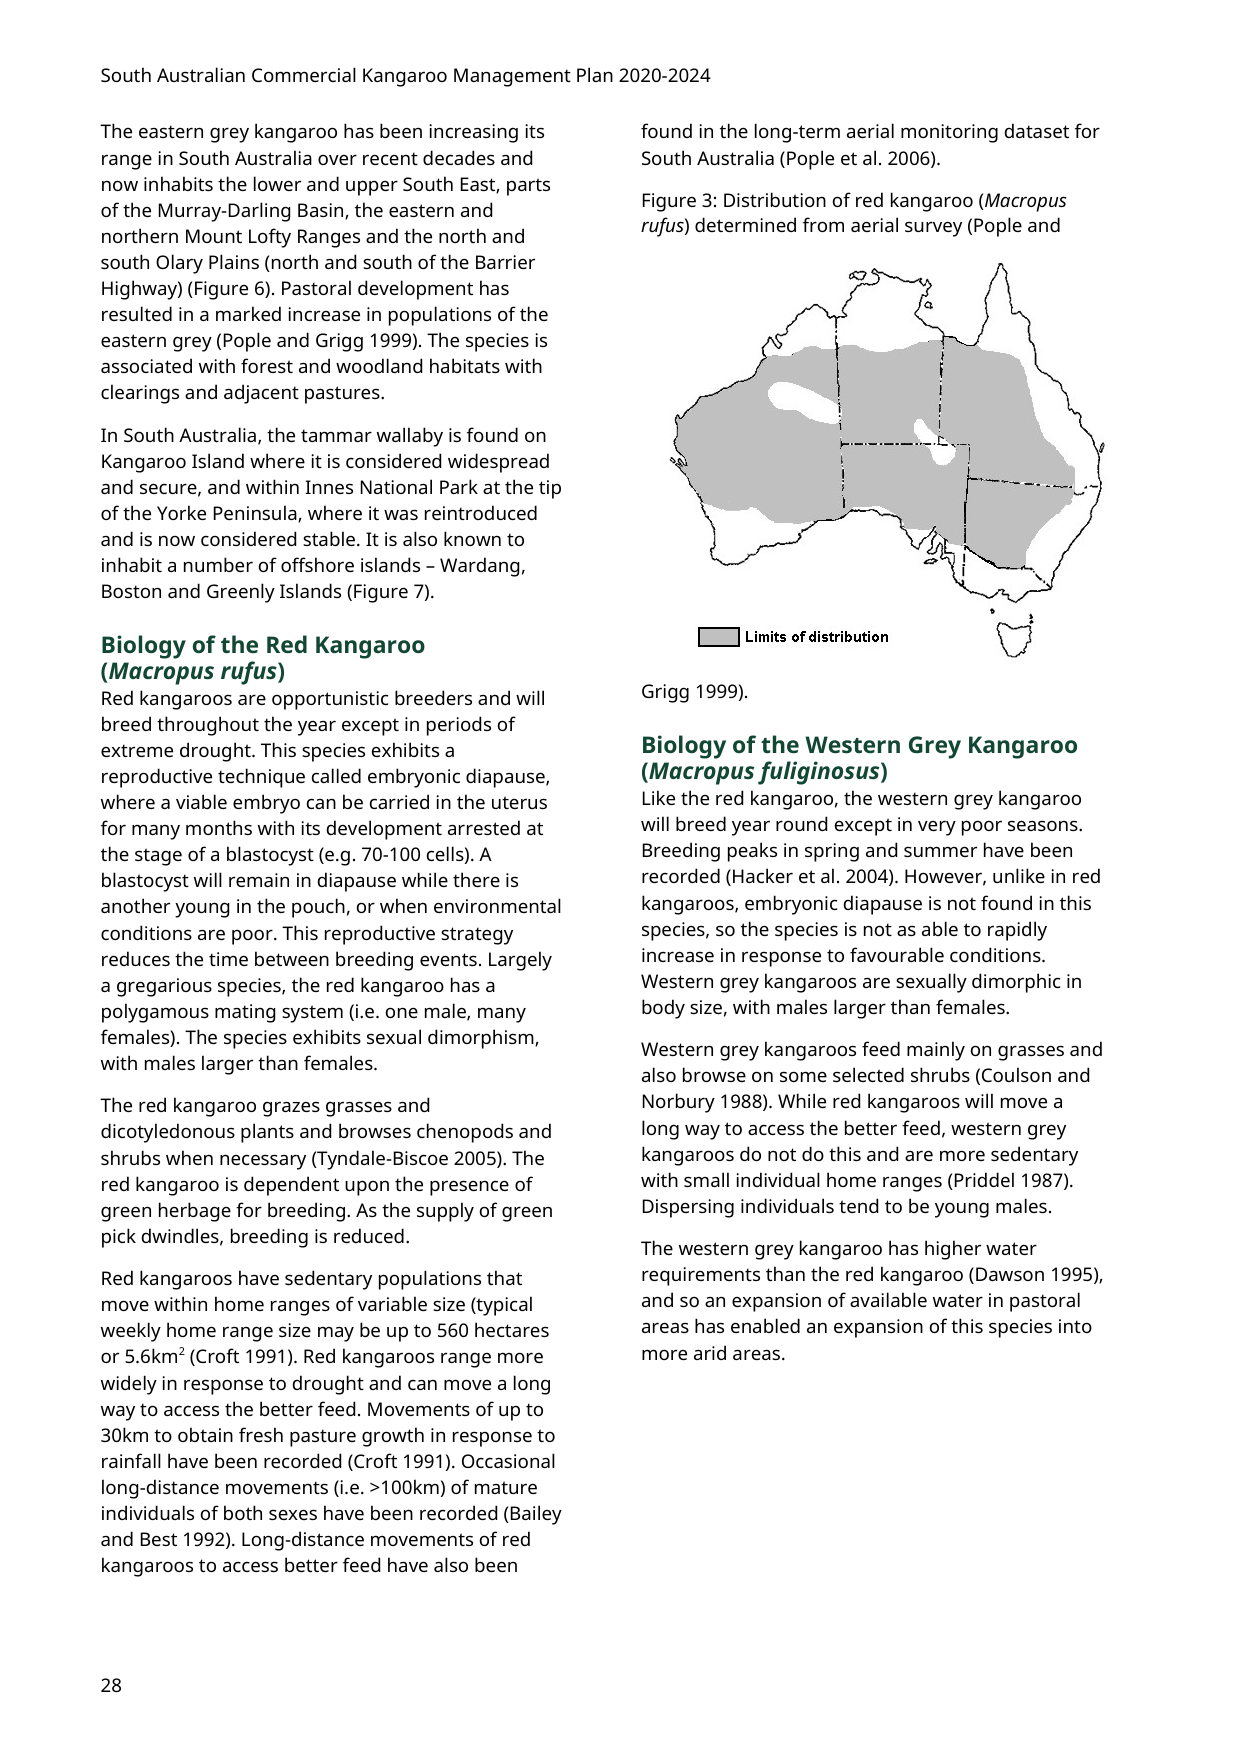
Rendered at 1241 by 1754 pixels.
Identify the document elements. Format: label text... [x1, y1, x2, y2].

text Figure 3: Distribution of red kangaroo (Macropus rufus) determined from aerial survey (Pople and Grigg 1999). [641, 187, 1107, 704]
subtitle Biology of the Western Grey Kangaroo (Macropus fuliginosus) [641, 733, 1107, 785]
text In South Australia, the tammar wallaby is found on Kangaroo Island where it is considered widespread and secure, and within Innes National Park at the tip of the Yorke Peninsula, where it was reintroduced and is now considered stable. It is also known to inhabit a number of offshore islands – Wardang, Boston and Greenly Islands (Figure 7). [100, 421, 567, 603]
text Western grey kangaroos feed mainly on grasses and also browse on some selected shrubs (Coulson and Norbury 1988). While red kangaroos will move a long way to access the better feed, western grey kangaroos do not do this and are more sedentary with small individual home ranges (Priddel 1987). Dispersing individuals tend to be young males. [641, 1036, 1107, 1218]
text The red kangaroo grazes grasses and dicotyledonous plants and browses chenopods and shrubs when necessary (Tyndale-Biscoe 2005). The red kangaroo is dependent upon the presence of green herbage for breeding. As the supply of green pick dwindles, breeding is reduced. [100, 1092, 567, 1248]
text Red kangaroos have sedentary populations that move within home ranges of variable size (typical weekly home range size may be up to 560 hectares or 5.6km2 (Croft 1991). Red kangaroos range more widely in response to drought and can move a long way to access the better feed. Movements of up to 30km to obtain fresh pasture growth in response to rainfall have been recorded (Croft 1991). Occasional long-distance movements (i.e. >100km) of mature individuals of both sexes have been recorded (Bailey and Best 1992). Long-distance movements of red kangaroos to access better feed have also been found in the long-term aerial monitoring dataset for South Australia (Pople et al. 2006). [100, 1265, 567, 1577]
text Like the red kangaroo, the western grey kangaroo will breed year round except in very poor seasons. Breeding peaks in spring and summer have been recorded (Hacker et al. 2004). However, unlike in red kangaroos, embryonic diapause is not found in this species, so the species is not as able to rapidly increase in response to favourable conditions. Western grey kangaroos are sexually dimorphic in body size, with males larger than females. [641, 785, 1107, 1019]
text The eastern grey kangaroo has been increasing its range in South Australia over recent decades and now inhabits the lower and upper South East, parts of the Murray-Darling Basin, the eastern and northern Mount Lofty Ranges and the north and south Olary Plains (north and south of the Barrier Highway) (Figure 6). Pastoral development has resulted in a marked increase in populations of the eastern grey (Pople and Grigg 1999). The species is associated with forest and woodland habitats with clearings and adjacent pastures. [100, 118, 567, 404]
subtitle Biology of the Red Kangaroo (Macropus rufus) [100, 633, 567, 685]
text The western grey kangaroo has higher water requirements than the red kangaroo (Dawson 1995), and so an expansion of available water in pastoral areas has enabled an expansion of this species into more arid areas. [641, 1235, 1107, 1365]
text Red kangaroos are opportunistic breeders and will breed throughout the year except in periods of extreme drought. This species exhibits a reproductive technique called embryonic diapause, where a viable embryo can be carried in the uterus for many months with its development arrested at the stage of a blastocyst (e.g. 70-100 cells). A blastocyst will remain in diapause while there is another young in the pouch, or when environmental conditions are poor. This reproductive strategy reduces the time between breeding events. Largely a gregarious species, the red kangaroo has a polygamous mating system (i.e. one male, many females). The species exhibits sexual dimorphism, with males larger than females. [100, 685, 567, 1075]
